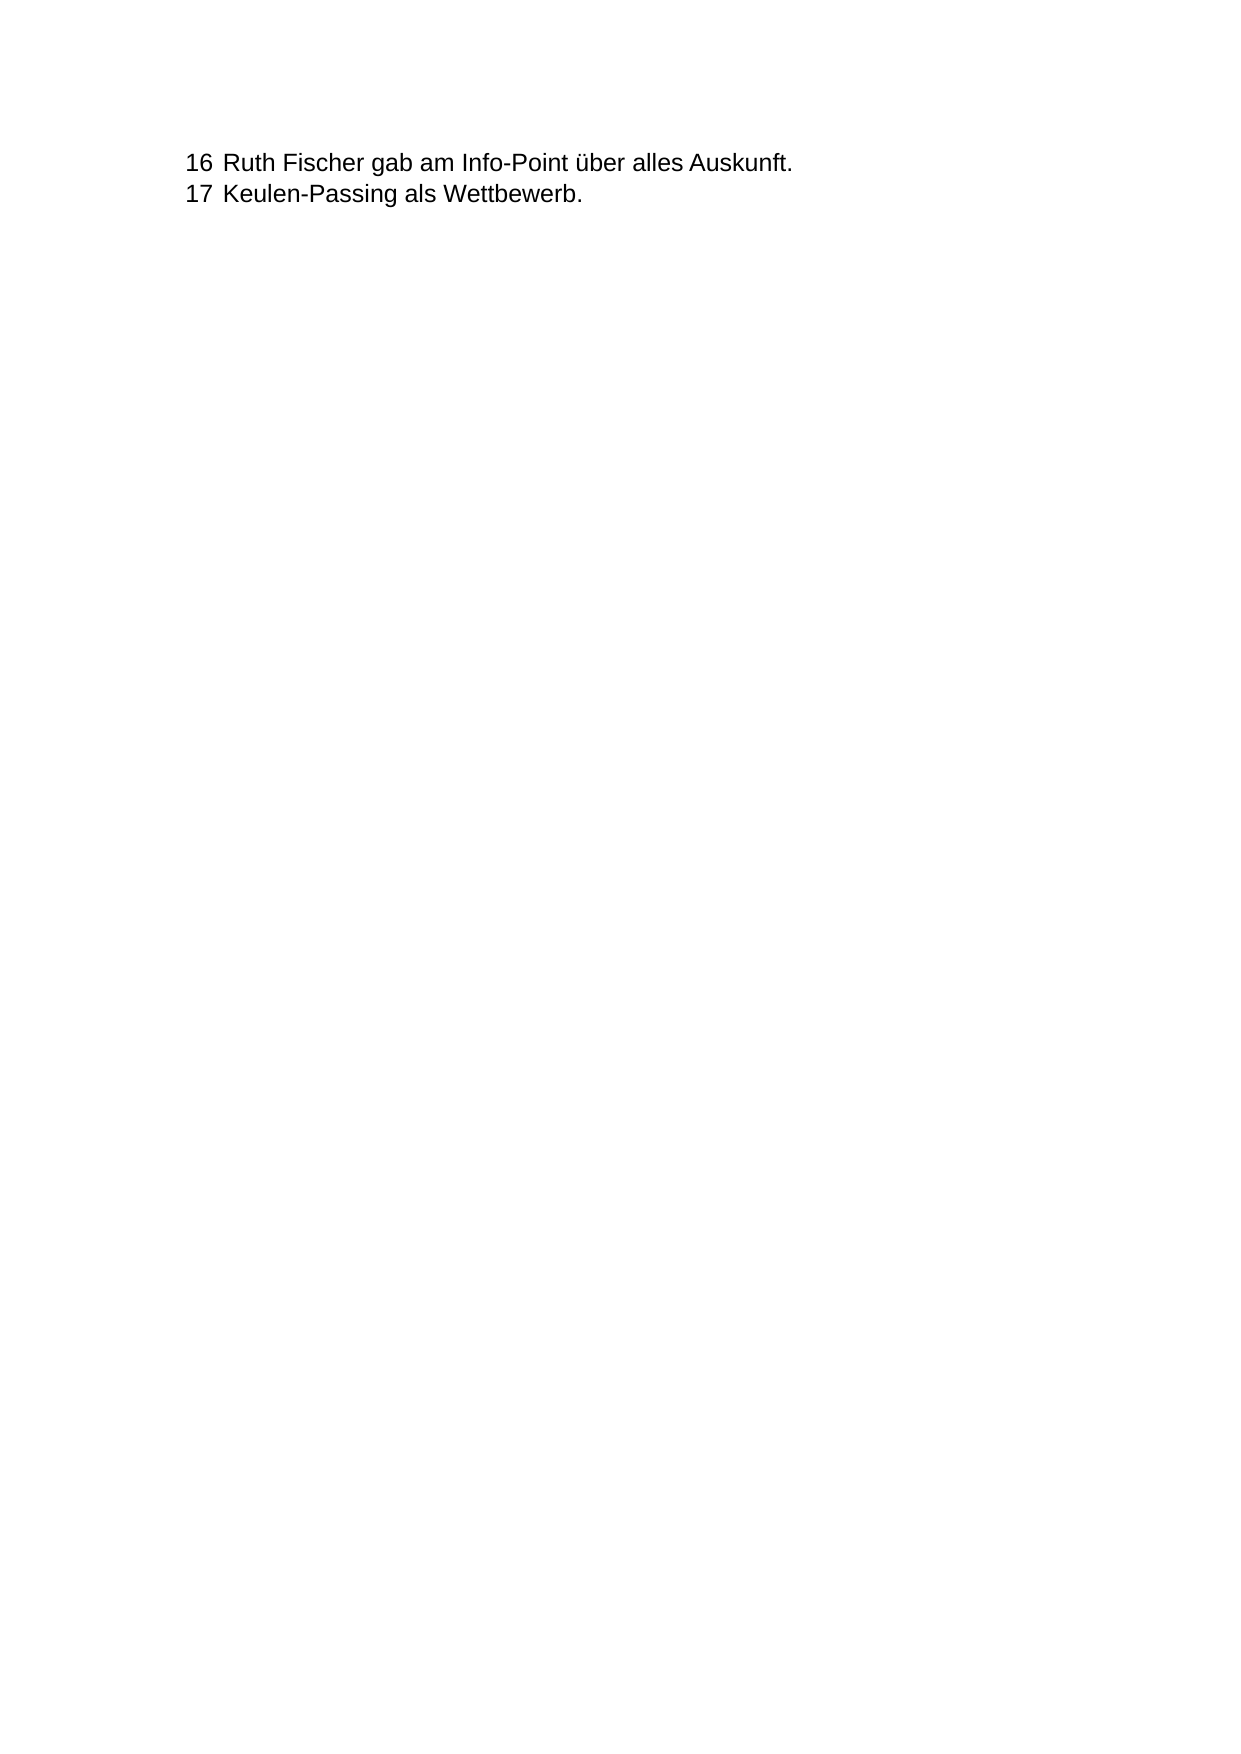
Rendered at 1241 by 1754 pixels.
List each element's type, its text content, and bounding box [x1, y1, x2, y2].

list Ruth Fischer gab am Info-Point über alles Auskunft. [185, 148, 1093, 176]
list Keulen-Passing als Wettbewerb. [185, 179, 1093, 207]
